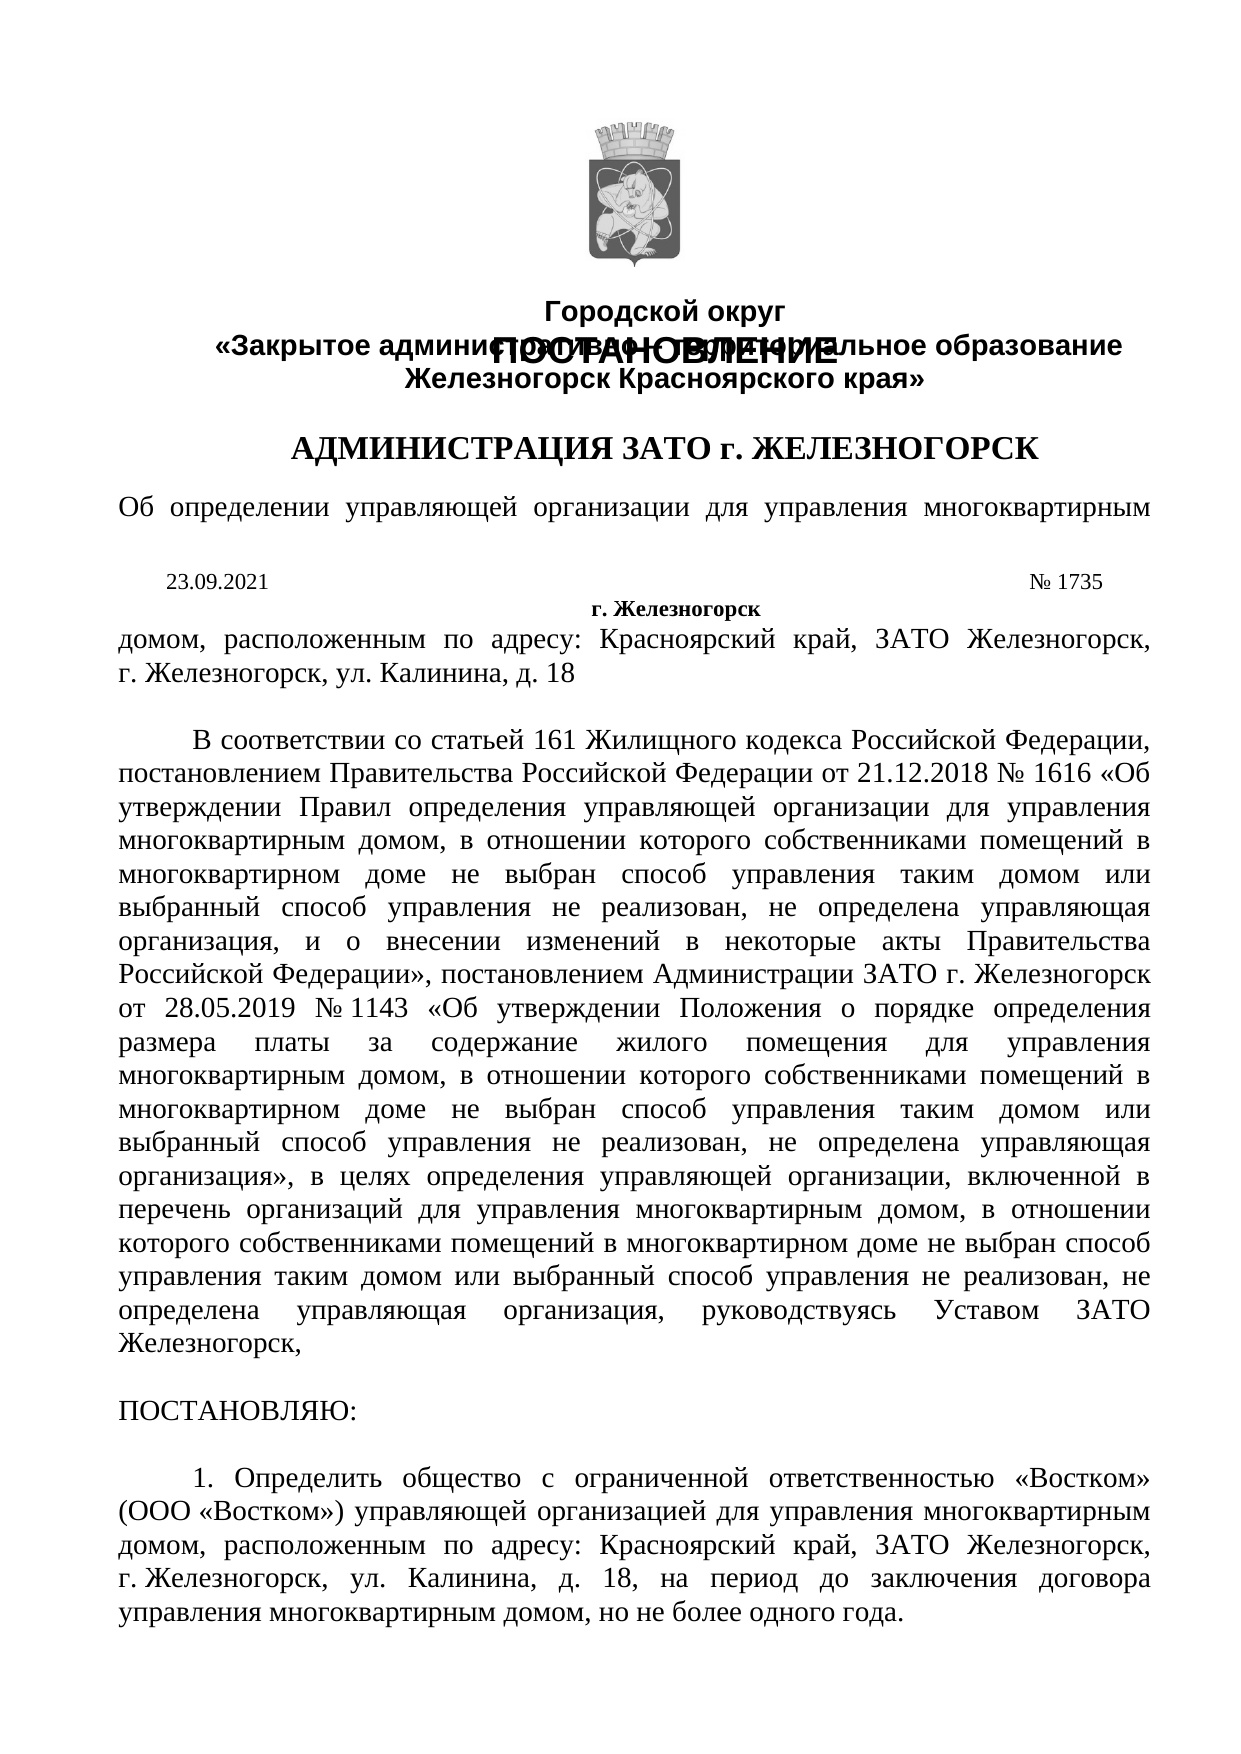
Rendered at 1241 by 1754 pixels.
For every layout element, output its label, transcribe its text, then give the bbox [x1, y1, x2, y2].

text Городской округ [149, 294, 1180, 328]
text 23.09.2021 № 1735 [166, 568, 1186, 595]
title 1. Определить общество с ограниченной ответственностью «Востком» (ООО «Востком») управляющей организацией для управления многоквартирным домом, расположенным по адресу: Красноярский край, ЗАТО Железногорск, г. Железногорск, ул. Калинина, д. 18, на период до заключения договора управления многоквартирным домом, но не более одного года. [118, 1460, 1152, 1627]
title ПОСТАНОВЛЯЮ: [118, 1393, 1152, 1426]
text «Закрытое административно – территориальное образование Железногорск Красноярского края» [149, 371, 1180, 395]
text г. Железногорск [166, 595, 1186, 621]
text В соответствии со статьей 161 Жилищного кодекса Российской Федерации, постановлением Правительства Российской Федерации от 21.12.2018 № 1616 «Об утверждении Правил определения управляющей организации для управления многоквартирным домом, в отношении которого собственниками помещений в многоквартирном доме не выбран способ управления таким домом или выбранный способ управления не реализован, не определена управляющая организация, и о внесении изменений в некоторые акты Правительства Российской Федерации», постановлением Администрации ЗАТО г. Железногорск от 28.05.2019 № 1143 «Об утверждении Положения о порядке определения размера платы за содержание жилого помещения для управления многоквартирным домом, в отношении которого собственниками помещений в многоквартирном доме не выбран способ управления таким домом или выбранный способ управления не реализован, не определена управляющая организация», в целях определения управляющей организации, включенной в перечень организаций для управления многоквартирным домом, в отношении которого собственниками помещений в многоквартирном доме не выбран способ управления таким домом или выбранный способ управления не реализован, не определена управляющая организация, руководствуясь Уставом ЗАТО Железногорск, [118, 722, 1152, 1359]
title Об определении управляющей организации для управления многоквартирным домом, расположенным по адресу: Красноярский край, ЗАТО Железногорск, г. Железногорск, ул. Калинина, д. 18 [118, 380, 1152, 688]
subtitle АДМИНИСТРАЦИЯ ЗАТО г. ЖЕЛЕЗНОГОРСК [149, 428, 1180, 467]
text ПОСТАНОВЛЕНИЕ [149, 328, 1180, 371]
